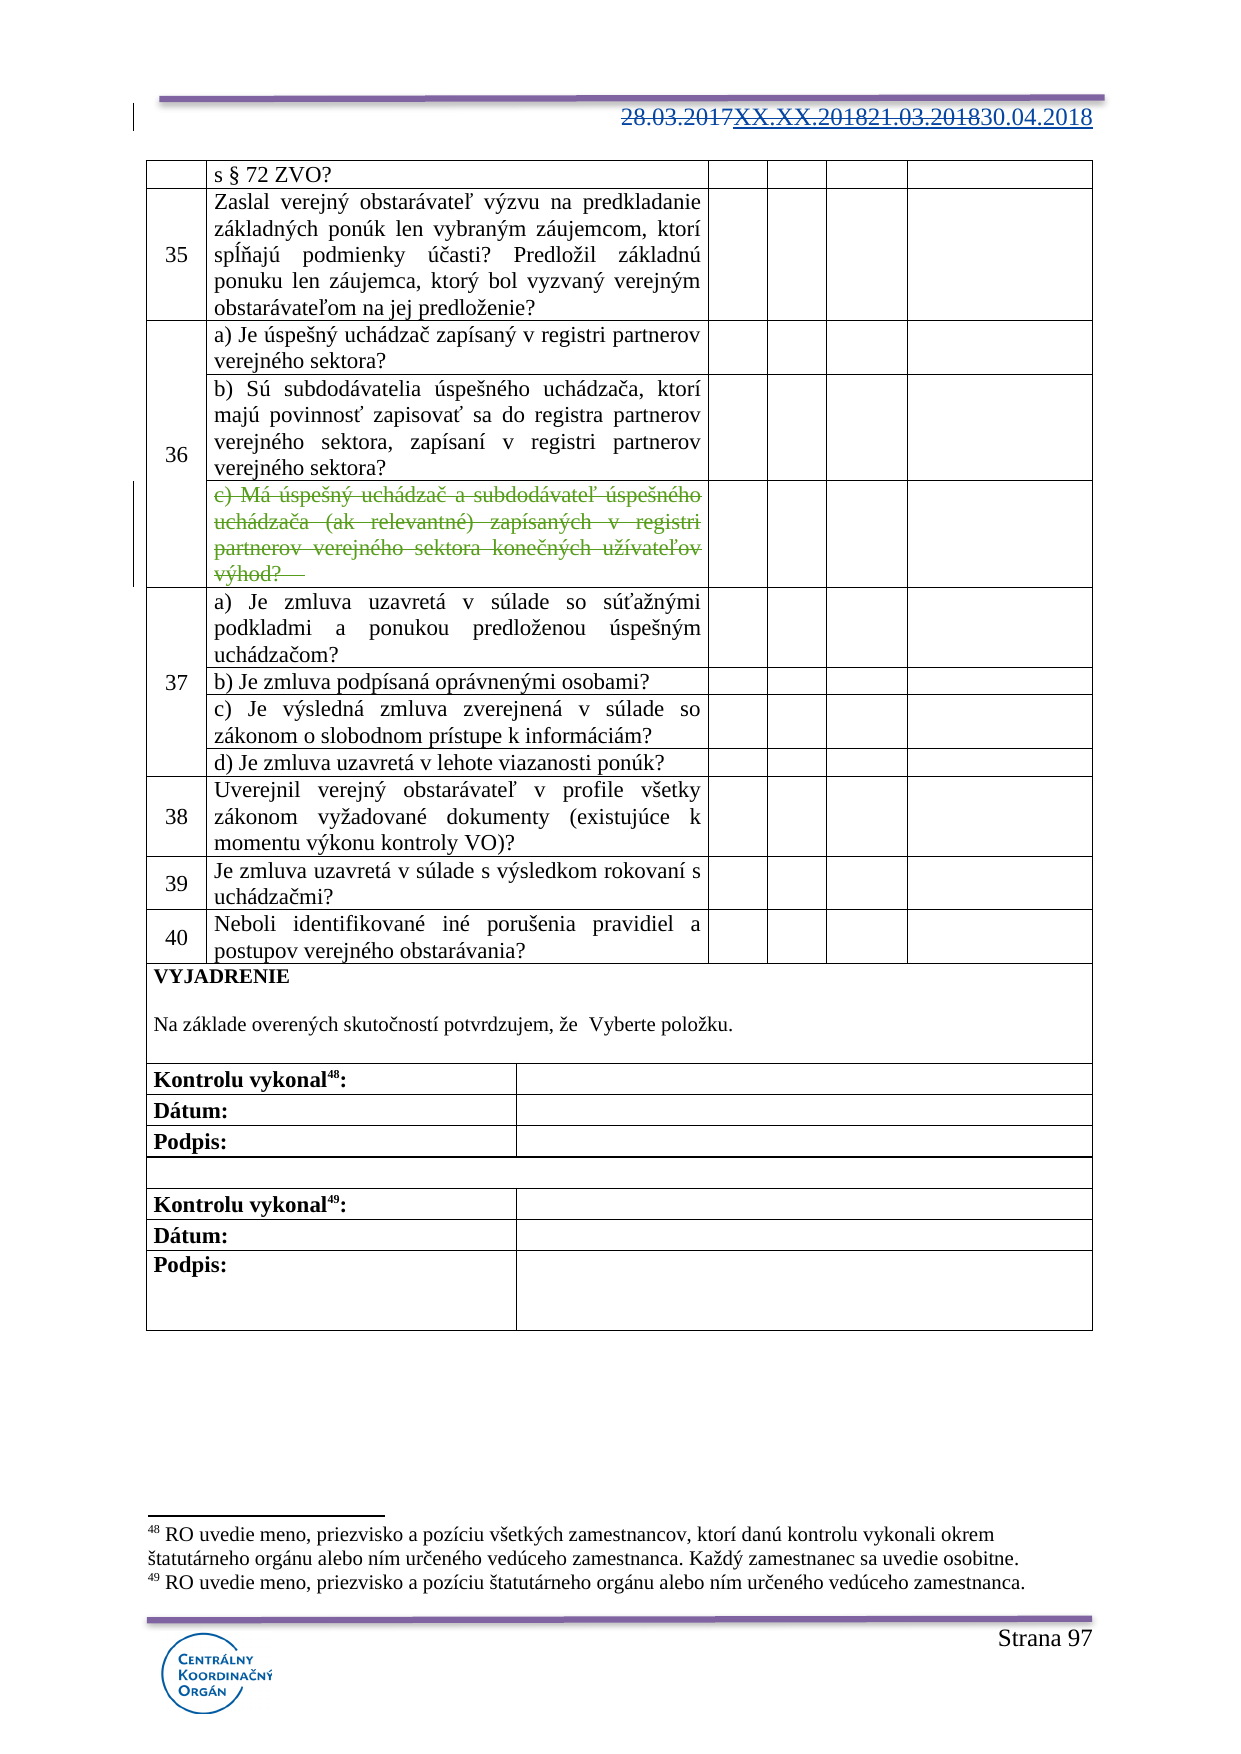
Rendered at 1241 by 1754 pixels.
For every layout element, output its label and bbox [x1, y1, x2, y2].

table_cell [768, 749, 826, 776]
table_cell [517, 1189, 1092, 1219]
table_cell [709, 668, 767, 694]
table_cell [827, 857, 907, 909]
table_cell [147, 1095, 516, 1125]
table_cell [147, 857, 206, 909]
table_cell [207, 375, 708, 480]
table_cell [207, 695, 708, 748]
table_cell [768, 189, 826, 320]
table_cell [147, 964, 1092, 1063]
picture [159, 1631, 272, 1713]
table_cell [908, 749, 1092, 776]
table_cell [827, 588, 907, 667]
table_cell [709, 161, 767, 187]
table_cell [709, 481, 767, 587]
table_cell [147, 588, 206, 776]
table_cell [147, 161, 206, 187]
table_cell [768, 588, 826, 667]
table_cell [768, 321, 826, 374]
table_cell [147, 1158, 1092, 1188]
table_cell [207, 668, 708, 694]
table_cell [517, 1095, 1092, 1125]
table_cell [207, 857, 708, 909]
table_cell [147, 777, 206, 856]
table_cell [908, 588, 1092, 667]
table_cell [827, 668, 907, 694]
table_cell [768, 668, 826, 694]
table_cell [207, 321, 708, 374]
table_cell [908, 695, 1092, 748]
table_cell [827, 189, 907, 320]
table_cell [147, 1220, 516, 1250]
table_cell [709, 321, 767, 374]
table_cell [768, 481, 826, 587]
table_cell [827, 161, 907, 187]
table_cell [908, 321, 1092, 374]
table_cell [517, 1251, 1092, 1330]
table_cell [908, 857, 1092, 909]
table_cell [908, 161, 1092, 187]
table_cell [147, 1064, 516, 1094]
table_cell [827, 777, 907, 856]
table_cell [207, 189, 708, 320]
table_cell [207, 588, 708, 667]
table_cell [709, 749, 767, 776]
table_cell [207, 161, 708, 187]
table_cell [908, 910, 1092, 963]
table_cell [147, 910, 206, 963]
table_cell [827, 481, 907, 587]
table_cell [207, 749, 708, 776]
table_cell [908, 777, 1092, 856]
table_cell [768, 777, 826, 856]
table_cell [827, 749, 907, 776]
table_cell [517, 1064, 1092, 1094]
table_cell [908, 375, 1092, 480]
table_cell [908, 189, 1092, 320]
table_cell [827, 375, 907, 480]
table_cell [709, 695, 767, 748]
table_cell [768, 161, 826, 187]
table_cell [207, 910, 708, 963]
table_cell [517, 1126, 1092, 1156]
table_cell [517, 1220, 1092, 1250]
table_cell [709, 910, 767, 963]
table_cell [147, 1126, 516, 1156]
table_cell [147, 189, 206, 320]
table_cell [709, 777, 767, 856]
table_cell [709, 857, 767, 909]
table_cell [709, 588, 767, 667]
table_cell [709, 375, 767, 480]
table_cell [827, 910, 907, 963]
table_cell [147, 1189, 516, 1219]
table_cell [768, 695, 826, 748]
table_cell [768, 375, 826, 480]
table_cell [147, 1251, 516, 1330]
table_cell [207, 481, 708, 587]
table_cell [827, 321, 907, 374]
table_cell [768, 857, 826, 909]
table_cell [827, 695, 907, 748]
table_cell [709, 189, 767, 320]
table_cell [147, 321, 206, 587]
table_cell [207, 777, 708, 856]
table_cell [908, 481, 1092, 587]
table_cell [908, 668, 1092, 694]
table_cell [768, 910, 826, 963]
